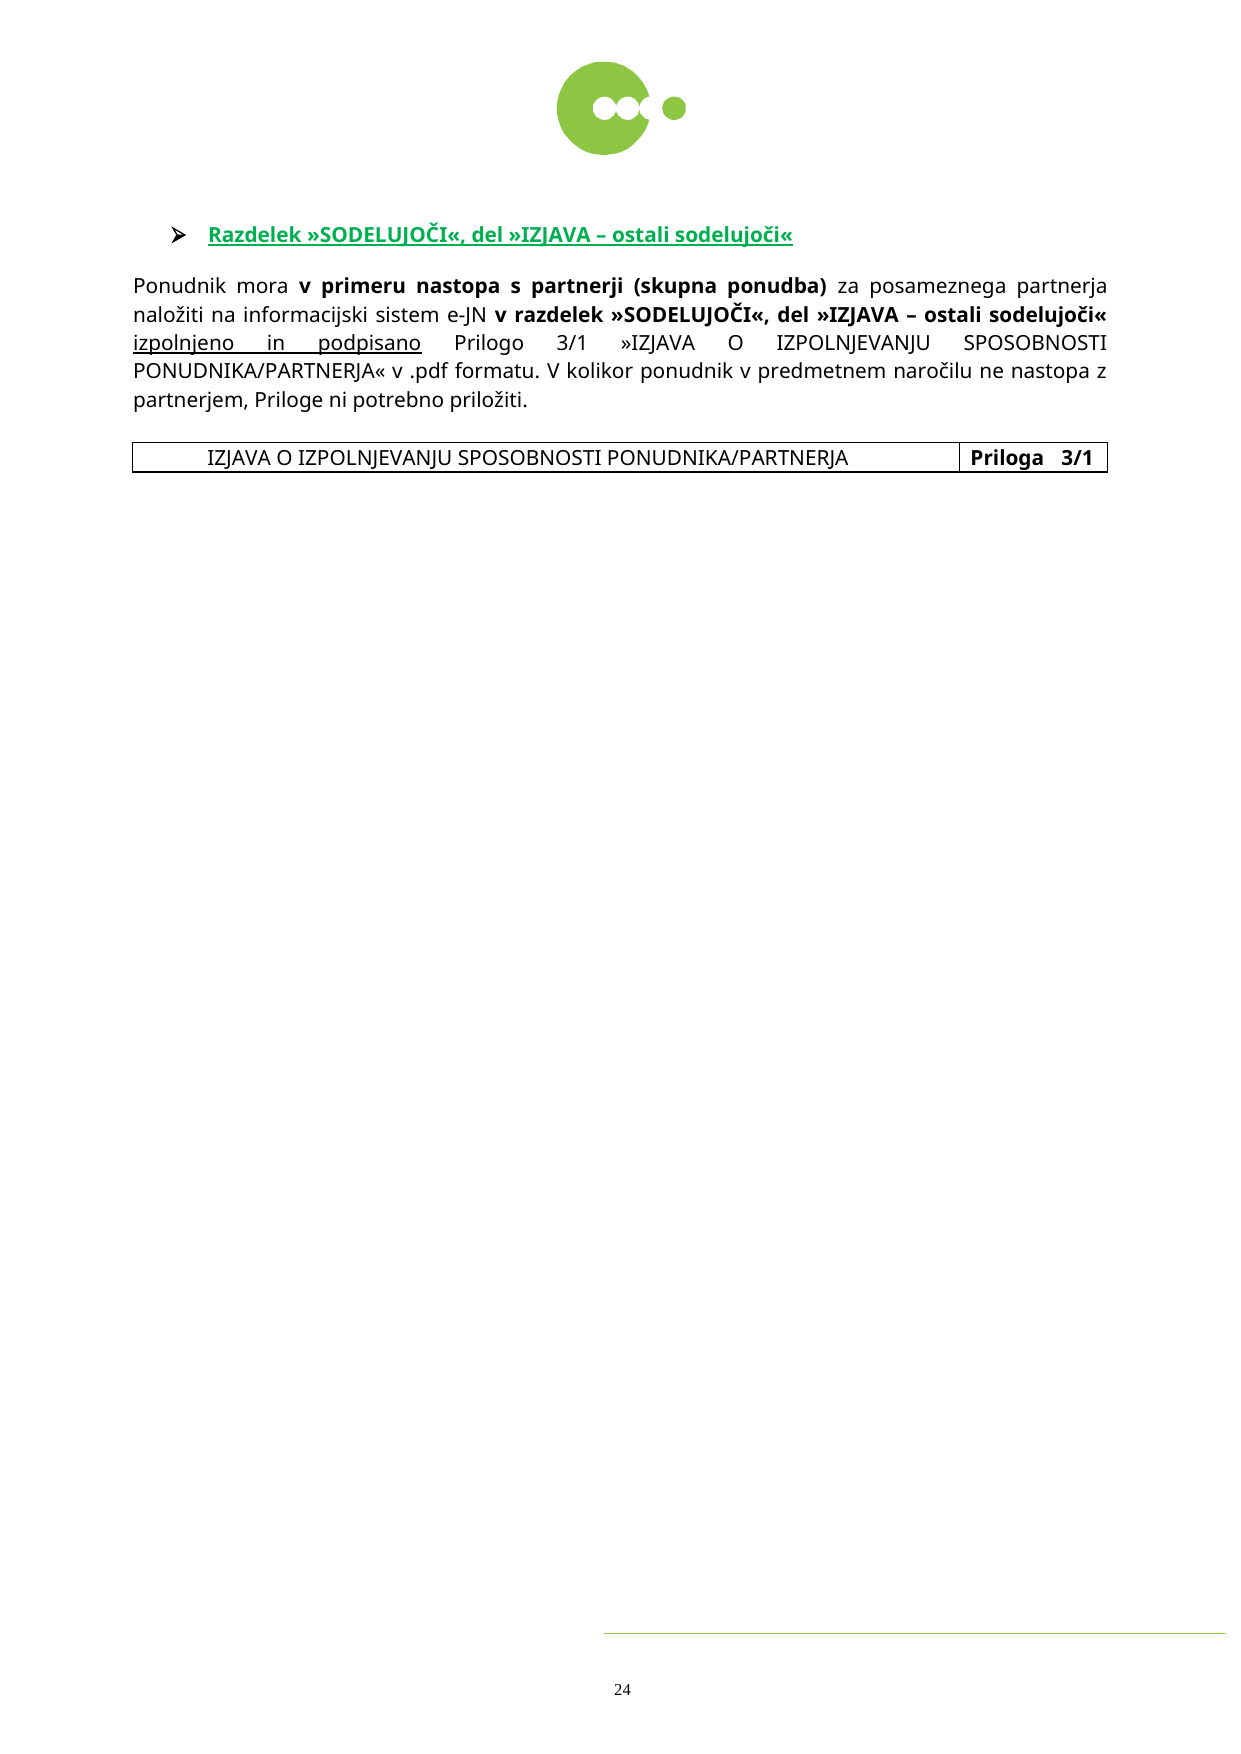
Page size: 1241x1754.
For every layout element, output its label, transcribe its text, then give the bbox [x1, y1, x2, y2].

table_header [133, 443, 200, 471]
table_header IZJAVA O IZPOLNJEVANJU SPOSOBNOSTI PONUDNIKA/PARTNERJA [200, 443, 959, 471]
list Razdelek »SODELUJOČI«, del »IZJAVA – ostali sodelujoči« [170, 220, 1107, 249]
table_header 3/1 [1049, 443, 1107, 471]
table_header Priloga [960, 443, 1048, 471]
text Ponudnik mora v primeru nastopa s partnerji (skupna ponudba) za posameznega partnerja naložiti na informacijski sistem e-JN v razdelek »SODELUJOČI«, del »IZJAVA – ostali sodelujoči« izpolnjeno in podpisano Prilogo 3/1 »IZJAVA O IZPOLNJEVANJU SPOSOBNOSTI PONUDNIKA/PARTNERJA« v .pdf formatu. V kolikor ponudnik v predmetnem naročilu ne nastopa z partnerjem, Priloge ni potrebno priložiti. [133, 271, 1107, 413]
